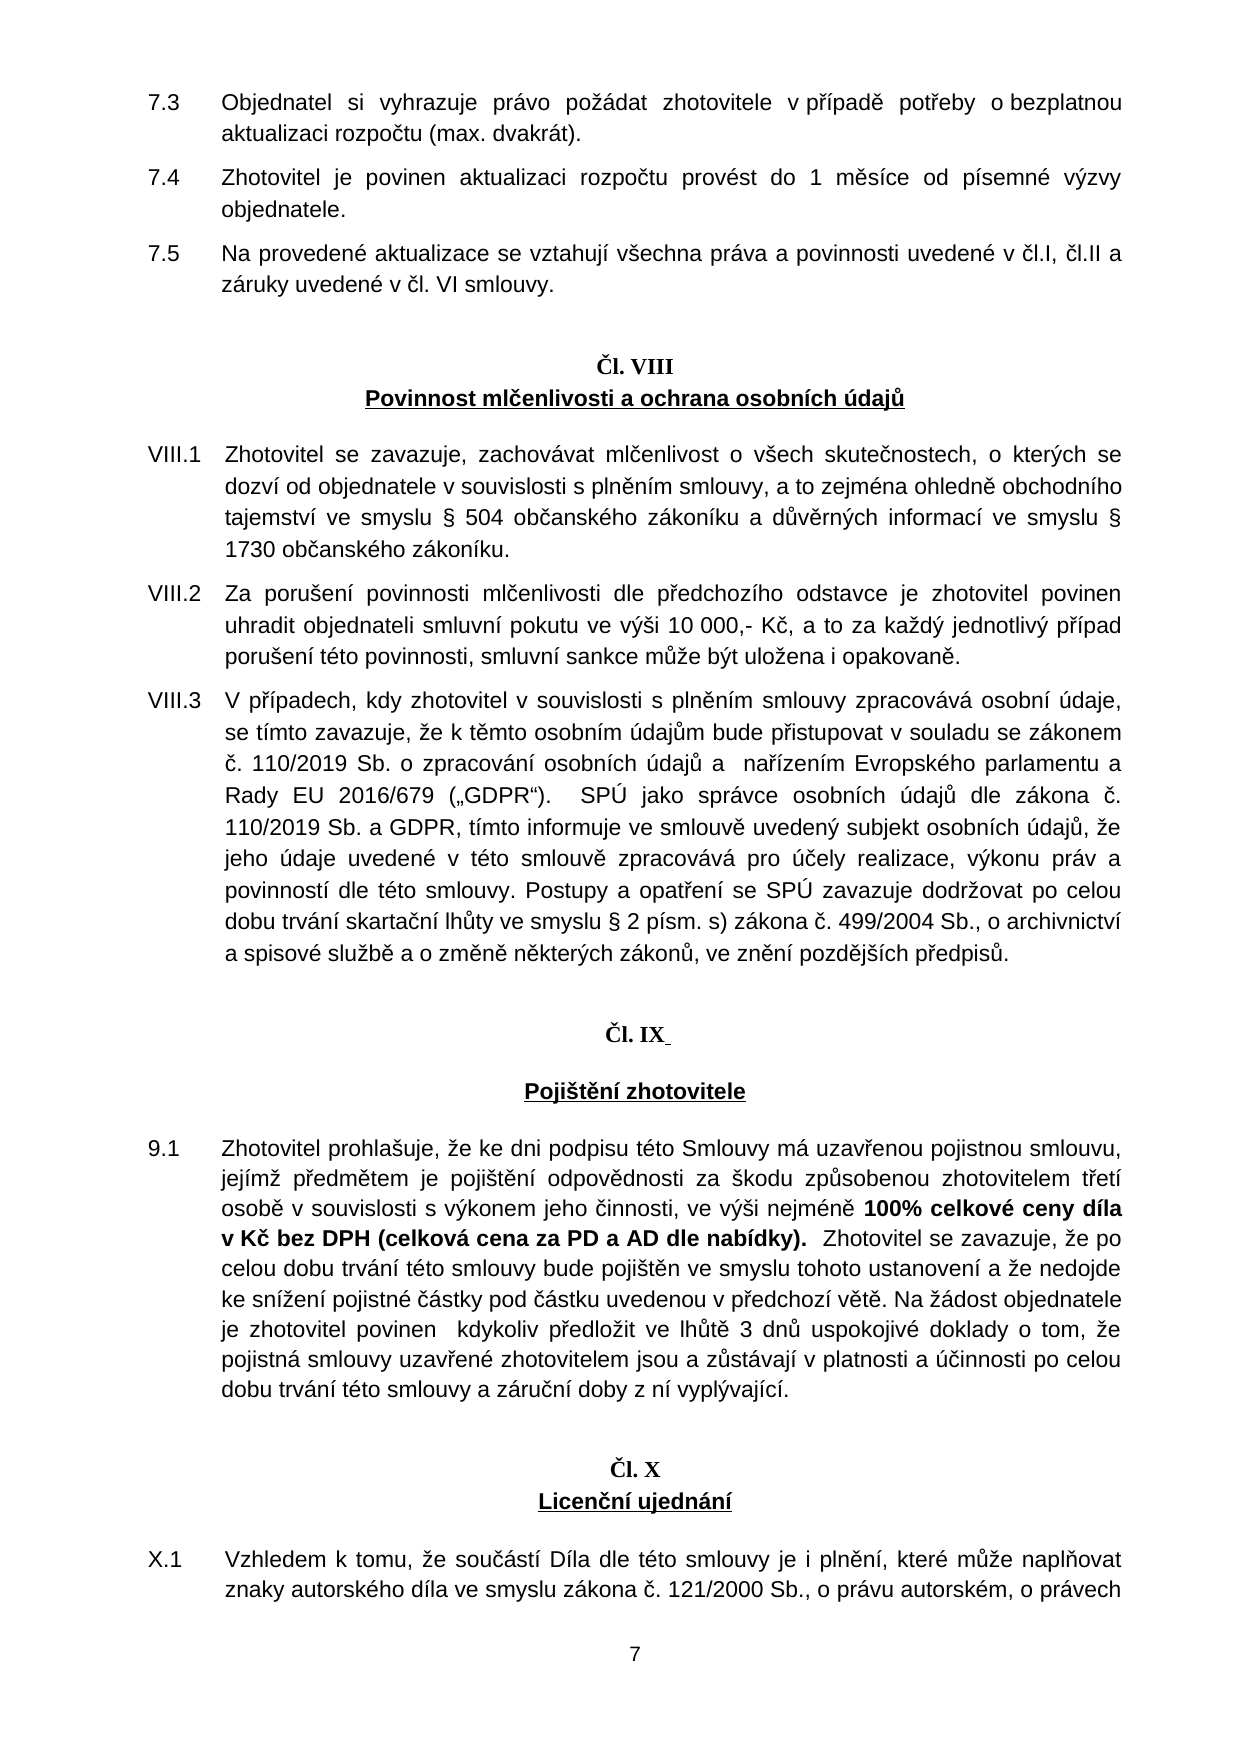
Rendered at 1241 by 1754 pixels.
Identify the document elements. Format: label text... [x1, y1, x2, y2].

list 7.3 Objednatel si vyhrazuje právo požádat zhotovitele v případě potřeby o bezplatnou aktualizaci rozpočtu (max. dvakrát). [148, 89, 1122, 147]
list V případech, kdy zhotovitel v souvislosti s plněním smlouvy zpracovává osobní údaje, se tímto zavazuje, že k těmto osobním údajům bude přistupovat v souladu se zákonem č. 110/2019 Sb. o zpracování osobních údajů a nařízením Evropského parlamentu a Rady EU 2016/679 („GDPR“). SPÚ jako správce osobních údajů dle zákona č. 110/2019 Sb. a GDPR, tímto informuje ve smlouvě uvedený subjekt osobních údajů, že jeho údaje uvedené v této smlouvě zpracovává pro účely realizace, výkonu práv a povinností dle této smlouvy. Postupy a opatření se SPÚ zavazuje dodržovat po celou dobu trvání skartační lhůty ve smyslu § 2 písm. s) zákona č. 499/2004 Sb., o archivnictví a spisové službě a o změně některých zákonů, ve znění pozdějších předpisů. [148, 687, 1122, 966]
text 9.1 Zhotovitel prohlašuje, že ke dni podpisu této Smlouvy má uzavřenou pojistnou smlouvu, jejímž předmětem je pojištění odpovědnosti za škodu způsobenou zhotovitelem třetí osobě v souvislosti s výkonem jeho činnosti, ve výši nejméně 100% celkové ceny díla v Kč bez DPH (celková cena za PD a AD dle nabídky). Zhotovitel se zavazuje, že po celou dobu trvání této smlouvy bude pojištěn ve smyslu tohoto ustanovení a že nedojde ke snížení pojistné částky pod částku uvedenou v předchozí větě. Na žádost objednatele je zhotovitel povinen kdykoliv předložit ve lhůtě 3 dnů uspokojivé doklady o tom, že pojistná smlouvy uzavřené zhotovitelem jsou a zůstávají v platnosti a účinnosti po celou dobu trvání této smlouvy a záruční doby z ní vyplývající. [148, 1134, 1122, 1402]
text Povinnost mlčenlivosti a ochrana osobních údajů [148, 353, 1122, 411]
list 7.4 Zhotovitel je povinen aktualizaci rozpočtu provést do 1 měsíce od písemné výzvy objednatele. [148, 164, 1122, 222]
list 7.5 Na provedené aktualizace se vztahují všechna práva a povinnosti uvedené v čl.I, čl.II a záruky uvedené v čl. VI smlouvy. [148, 240, 1122, 298]
text Licenční ujednání [148, 1456, 1122, 1514]
list Pojištění zhotovitele [148, 1078, 1122, 1104]
list Za porušení povinnosti mlčenlivosti dle předchozího odstavce je zhotovitel povinen uhradit objednateli smluvní pokutu ve výši 10 000,- Kč, a to za každý jednotlivý případ porušení této povinnosti, smluvní sankce může být uložena i opakovaně. [148, 580, 1122, 669]
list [148, 1544, 1122, 1603]
list Zhotovitel se zavazuje, zachovávat mlčenlivost o všech skutečnostech, o kterých se dozví od objednatele v souvislosti s plněním smlouvy, a to zejména ohledně obchodního tajemství ve smyslu § 504 občanského zákoníku a důvěrných informací ve smyslu § 1730 občanského zákoníku. [148, 441, 1122, 562]
